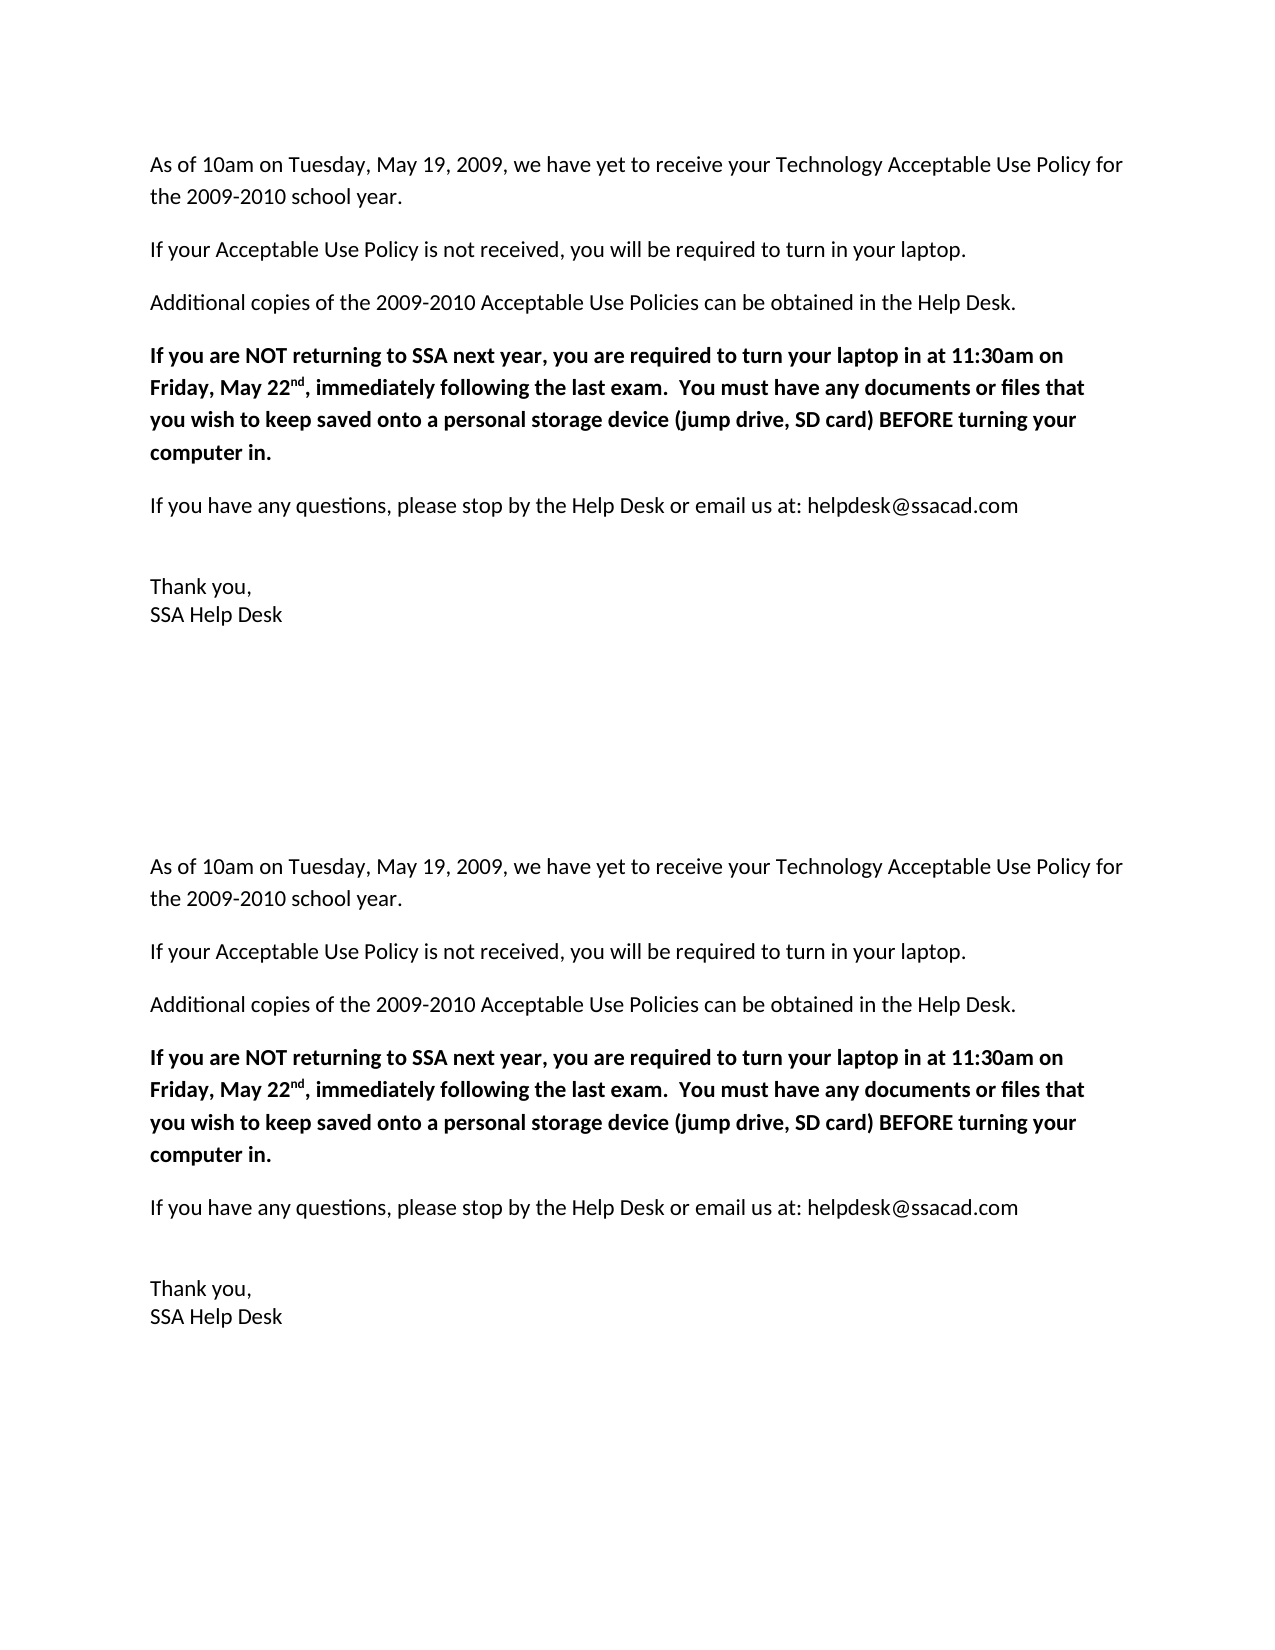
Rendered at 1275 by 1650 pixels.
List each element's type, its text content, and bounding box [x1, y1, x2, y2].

text If your Acceptable Use Policy is not received, you will be required to turn in your laptop. [150, 235, 1125, 263]
text Additional copies of the 2009-2010 Acceptable Use Policies can be obtained in the Help Desk. [150, 288, 1125, 316]
text Additional copies of the 2009-2010 Acceptable Use Policies can be obtained in the Help Desk. [150, 990, 1125, 1018]
text As of 10am on Tuesday, May 19, 2009, we have yet to receive your Technology Acceptable Use Policy for the 2009-2010 school year. [150, 150, 1125, 210]
text If your Acceptable Use Policy is not received, you will be required to turn in your laptop. [150, 937, 1125, 965]
text If you are NOT returning to SSA next year, you are required to turn your laptop in at 11:30am on Friday, May 22nd, immediately following the last exam. You must have any documents or files that you wish to keep saved onto a personal storage device (jump drive, SD card) BEFORE turning your computer in. [150, 1043, 1125, 1168]
text If you are NOT returning to SSA next year, you are required to turn your laptop in at 11:30am on Friday, May 22nd, immediately following the last exam. You must have any documents or files that you wish to keep saved onto a personal storage device (jump drive, SD card) BEFORE turning your computer in. [150, 341, 1125, 466]
text As of 10am on Tuesday, May 19, 2009, we have yet to receive your Technology Acceptable Use Policy for the 2009-2010 school year. [150, 852, 1125, 912]
text SSA Help Desk [150, 1302, 1125, 1330]
text SSA Help Desk [150, 600, 1125, 628]
text Thank you, [150, 572, 1125, 600]
text If you have any questions, please stop by the Help Desk or email us at: helpdesk@ssacad.com [150, 1193, 1125, 1221]
text Thank you, [150, 1274, 1125, 1302]
text If you have any questions, please stop by the Help Desk or email us at: helpdesk@ssacad.com [150, 491, 1125, 519]
